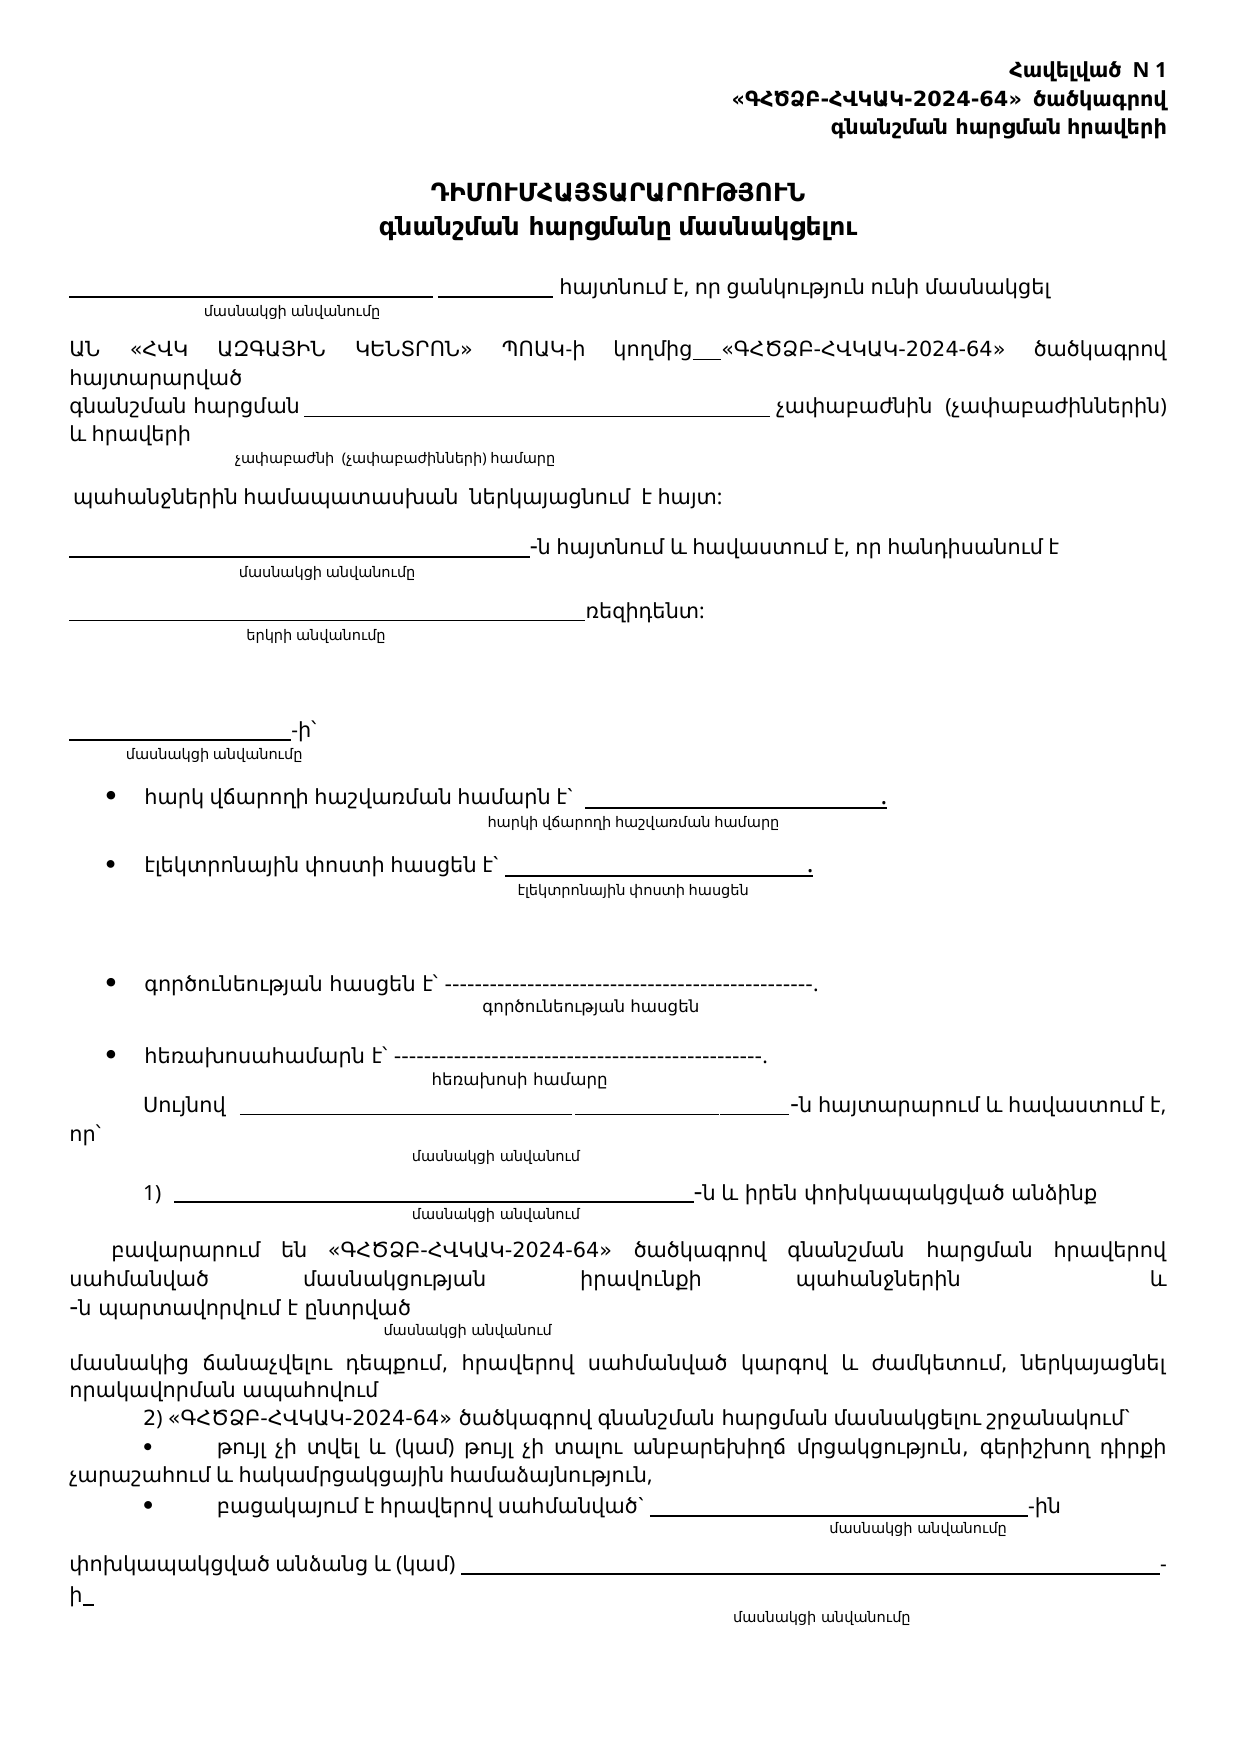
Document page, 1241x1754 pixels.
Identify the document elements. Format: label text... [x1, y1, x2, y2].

text հարկի վճարողի հաշվառման համարը [69, 812, 1167, 846]
list էլեկտրոնային փոստի հասցեն է` . [107, 846, 1167, 880]
text Հավելված N 1 [69, 56, 1167, 84]
text 2) «ԳՀԾՁԲ-ՀՎԿԱԿ-2024-64» ծածկագրով գնանշման հարցման մասնակցելու շրջանակում` [69, 1403, 1167, 1432]
list հեռախոսահամարն է՝ -------------------------------------------------. [107, 1041, 1167, 1069]
text չափաբաժնի (չափաբաժինների) համարը [69, 448, 1167, 482]
text մասնակցի անվանումը [69, 744, 1167, 778]
text գնանշման հարցման չափաբաժնին (չափաբաժիններին) և հրավերի [69, 391, 1167, 448]
text Սույնով -ն հայտարարում և հավաստում է, որ՝ [69, 1089, 1167, 1147]
text մասնակցի անվանում [69, 1147, 1167, 1177]
text փոխկապակցված անձանց և (կամ) -ի [69, 1549, 1167, 1609]
text գործունեության հասցեն [69, 997, 1167, 1017]
text երկրի անվանումը [69, 624, 1167, 658]
text «ԳՀԾՁԲ-ՀՎԿԱԿ-2024-64» ծածկագրով [69, 84, 1167, 112]
subtitle գնանշման հարցմանը մասնակցելու [69, 209, 1167, 243]
text -ն հայտնում և հավաստում է, որ հանդիսանում է [69, 528, 1167, 562]
text հեռախոսի համարը [69, 1069, 1167, 1089]
text հայտնում է, որ ցանկություն ունի մասնակցել [69, 272, 1167, 300]
text ռեզիդենտ: [69, 596, 1167, 624]
text -ի՝ [69, 715, 1167, 744]
text մասնակցի անվանում [69, 1206, 1167, 1235]
text մասնակցի անվանում [69, 1321, 1167, 1351]
text մասնակցի անվանումը [69, 1520, 1167, 1549]
text մասնակցի անվանումը [69, 562, 1167, 596]
text մասնակցի անվանումը [69, 300, 1167, 334]
list բացակայում է հրավերով սահմանված` -ին [69, 1489, 1167, 1520]
text մասնակցի անվանումը [69, 1609, 1167, 1638]
text էլեկտրոնային փոստի հասցեն [69, 880, 1167, 914]
list գործունեության հասցեն է՝ -------------------------------------------------. [107, 969, 1167, 997]
text գնանշման հարցման հրավերի [69, 112, 1167, 141]
text բավարարում են «ԳՀԾՁԲ-ՀՎԿԱԿ-2024-64» ծածկագրով գնանշման հարցման հրավերով սահմանված մասնակցության իրավունքի պահանջներին և -ն պարտավորվում է ընտրված [69, 1235, 1167, 1321]
list թույլ չի տվել և (կամ) թույլ չի տալու անբարեխիղճ մրցակցություն, գերիշխող դիրքի չարաշահում և հակամրցակցային համաձայնություն, [69, 1432, 1167, 1489]
text մասնակից ճանաչվելու դեպքում, հրավերով սահմանված կարգով և ժամկետում, ներկայացնել որակավորման ապահովում [69, 1351, 1167, 1403]
text ԴԻՄՈՒՄՀԱՅՏԱՐԱՐՈՒԹՅՈՒՆ [69, 175, 1167, 209]
list հարկ վճարողի հաշվառման համարն է` . [107, 778, 1167, 812]
text ԱՆ «ՀՎԿ ԱԶԳԱՅԻՆ ԿԵՆՏՐՈՆ» ՊՈԱԿ-ի կողմից «ԳՀԾՁԲ-ՀՎԿԱԿ-2024-64» ծածկագրով հայտարարված [69, 334, 1167, 391]
text պահանջներին համապատասխան ներկայացնում է հայտ: [69, 482, 1167, 511]
text 1) -ն և իրեն փոխկապակցված անձինք [69, 1177, 1167, 1206]
